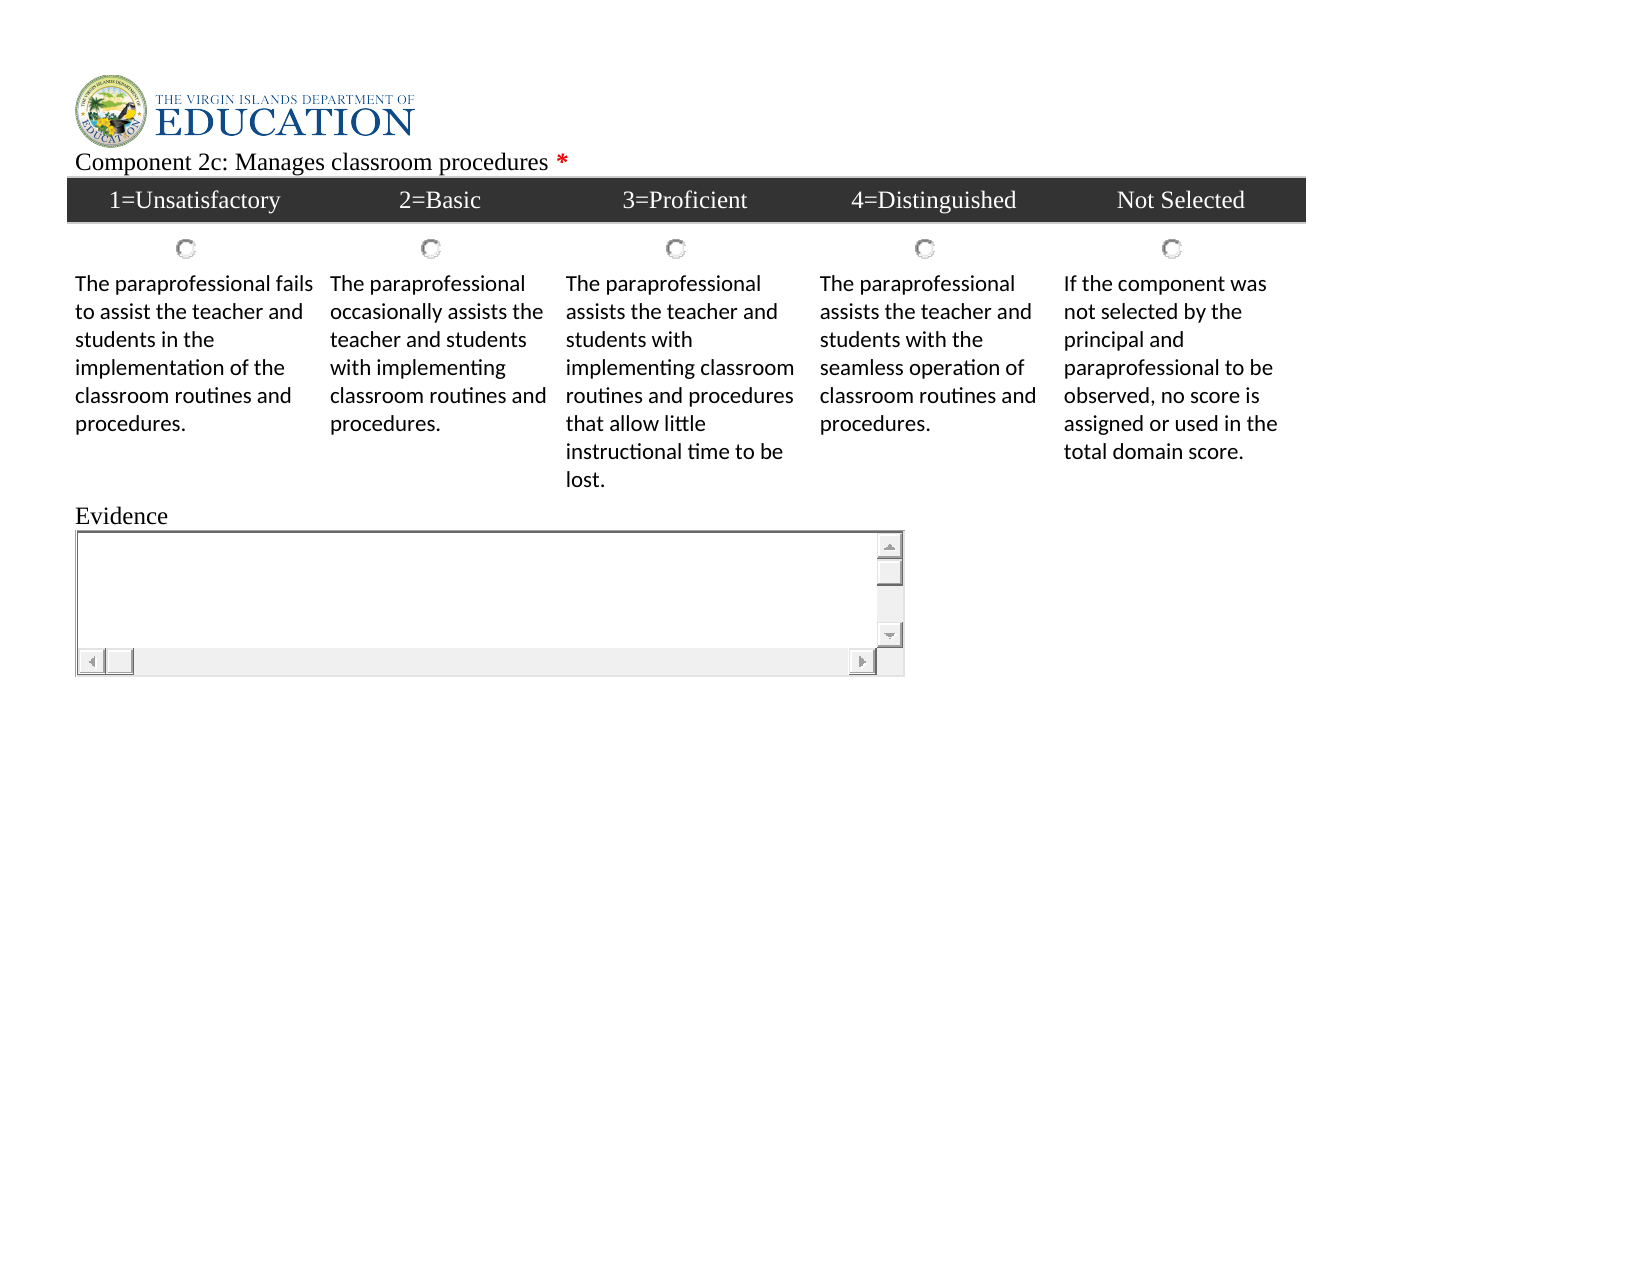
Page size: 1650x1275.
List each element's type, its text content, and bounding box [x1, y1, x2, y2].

table_header Not Selected [1056, 178, 1306, 222]
table_header 3=Proficient [558, 178, 812, 222]
table_cell The paraprofessional fails to assist the teacher and students in the implementation of the classroom routines and procedures. [67, 224, 322, 501]
table_cell The paraprofessional assists the teacher and students with implementing classroom routines and procedures that allow little instructional time to be lost. [558, 224, 812, 501]
table_cell The paraprofessional occasionally assists the teacher and students with implementing classroom routines and procedures. [322, 224, 558, 501]
table_header 4=Distinguished [812, 178, 1056, 222]
table_header 2=Basic [322, 178, 558, 222]
table_header 1=Unsatisfactory [67, 178, 322, 222]
picture [75, 75, 419, 148]
text Evidence [75, 501, 1575, 530]
table_cell If the component was not selected by the principal and paraprofessional to be observed, no score is assigned or used in the total domain score. [1056, 224, 1306, 501]
text Component 2c: Manages classroom procedures * [75, 147, 1575, 176]
table_cell The paraprofessional assists the teacher and students with the seamless operation of classroom routines and procedures. [812, 224, 1056, 501]
